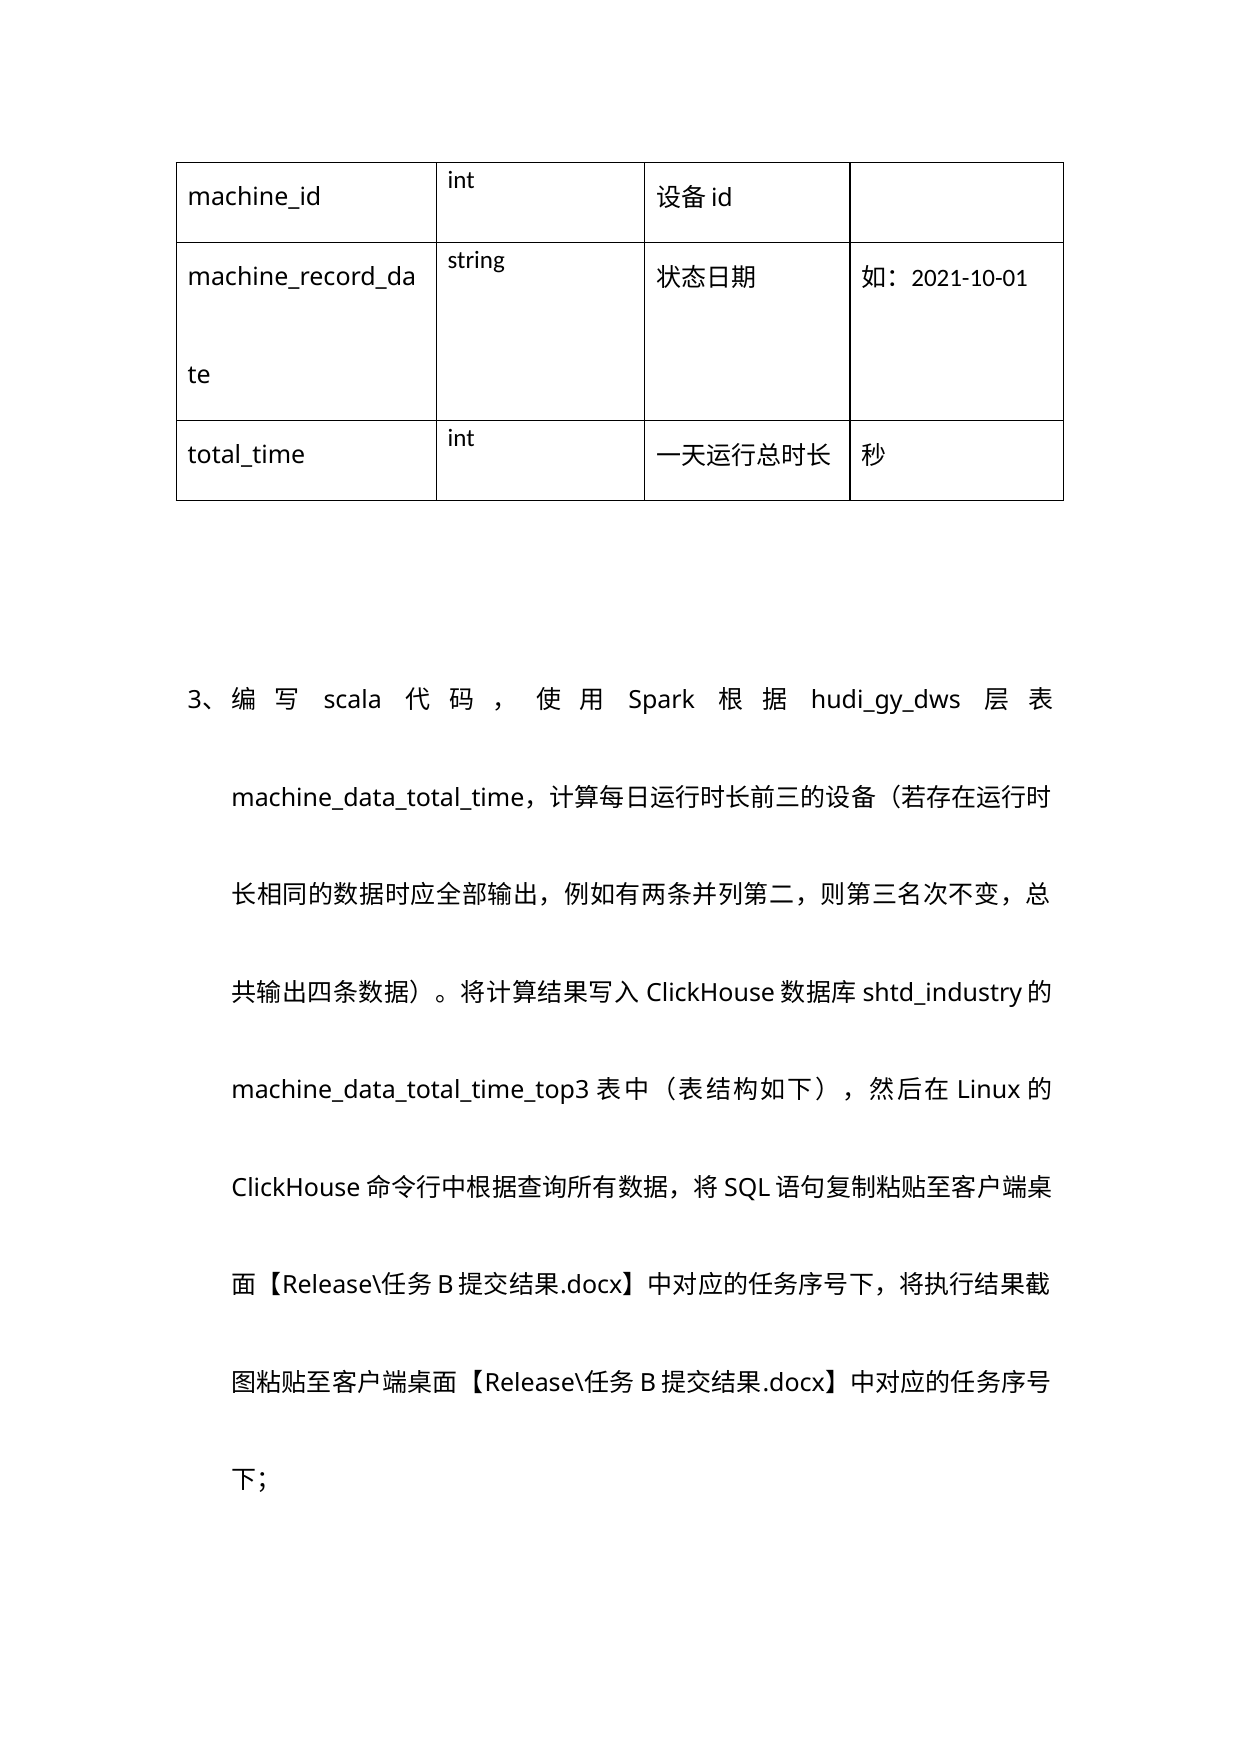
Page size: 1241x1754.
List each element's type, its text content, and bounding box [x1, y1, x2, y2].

table_cell 如：2021-10-01 [851, 243, 1063, 420]
table_cell [851, 163, 1063, 242]
table_cell int [437, 421, 644, 500]
table_cell machine_record_date [177, 243, 436, 420]
table_cell 秒 [851, 421, 1063, 500]
list 编写scala代码，使用Spark根据hudi_gy_dws层表machine_data_total_time，计算每日运行时长前三的设备（若存在运行时长相同的数据时应全部输出，例如有两条并列第二，则第三名次不变，总共输出四条数据）。将计算结果写入ClickHouse数据库shtd_industry的machine_data_total_time_top3表中（表结构如下），然后在Linux的ClickHouse命令行中根据查询所有数据，将SQL语句复制粘贴至客户端桌面【Release\任务B提交结果.docx】中对应的任务序号下，将执行结果截图粘贴至客户端桌面【Release\任务B提交结果.docx】中对应的任务序号下； [187, 665, 1053, 1510]
table_cell int [437, 163, 644, 242]
table_cell string [437, 243, 644, 420]
table_cell 状态日期 [645, 243, 849, 420]
table_cell 一天运行总时长 [645, 421, 849, 500]
table_cell machine_id [177, 163, 436, 242]
table_cell total_time [177, 421, 436, 500]
table_cell 设备id [645, 163, 849, 242]
